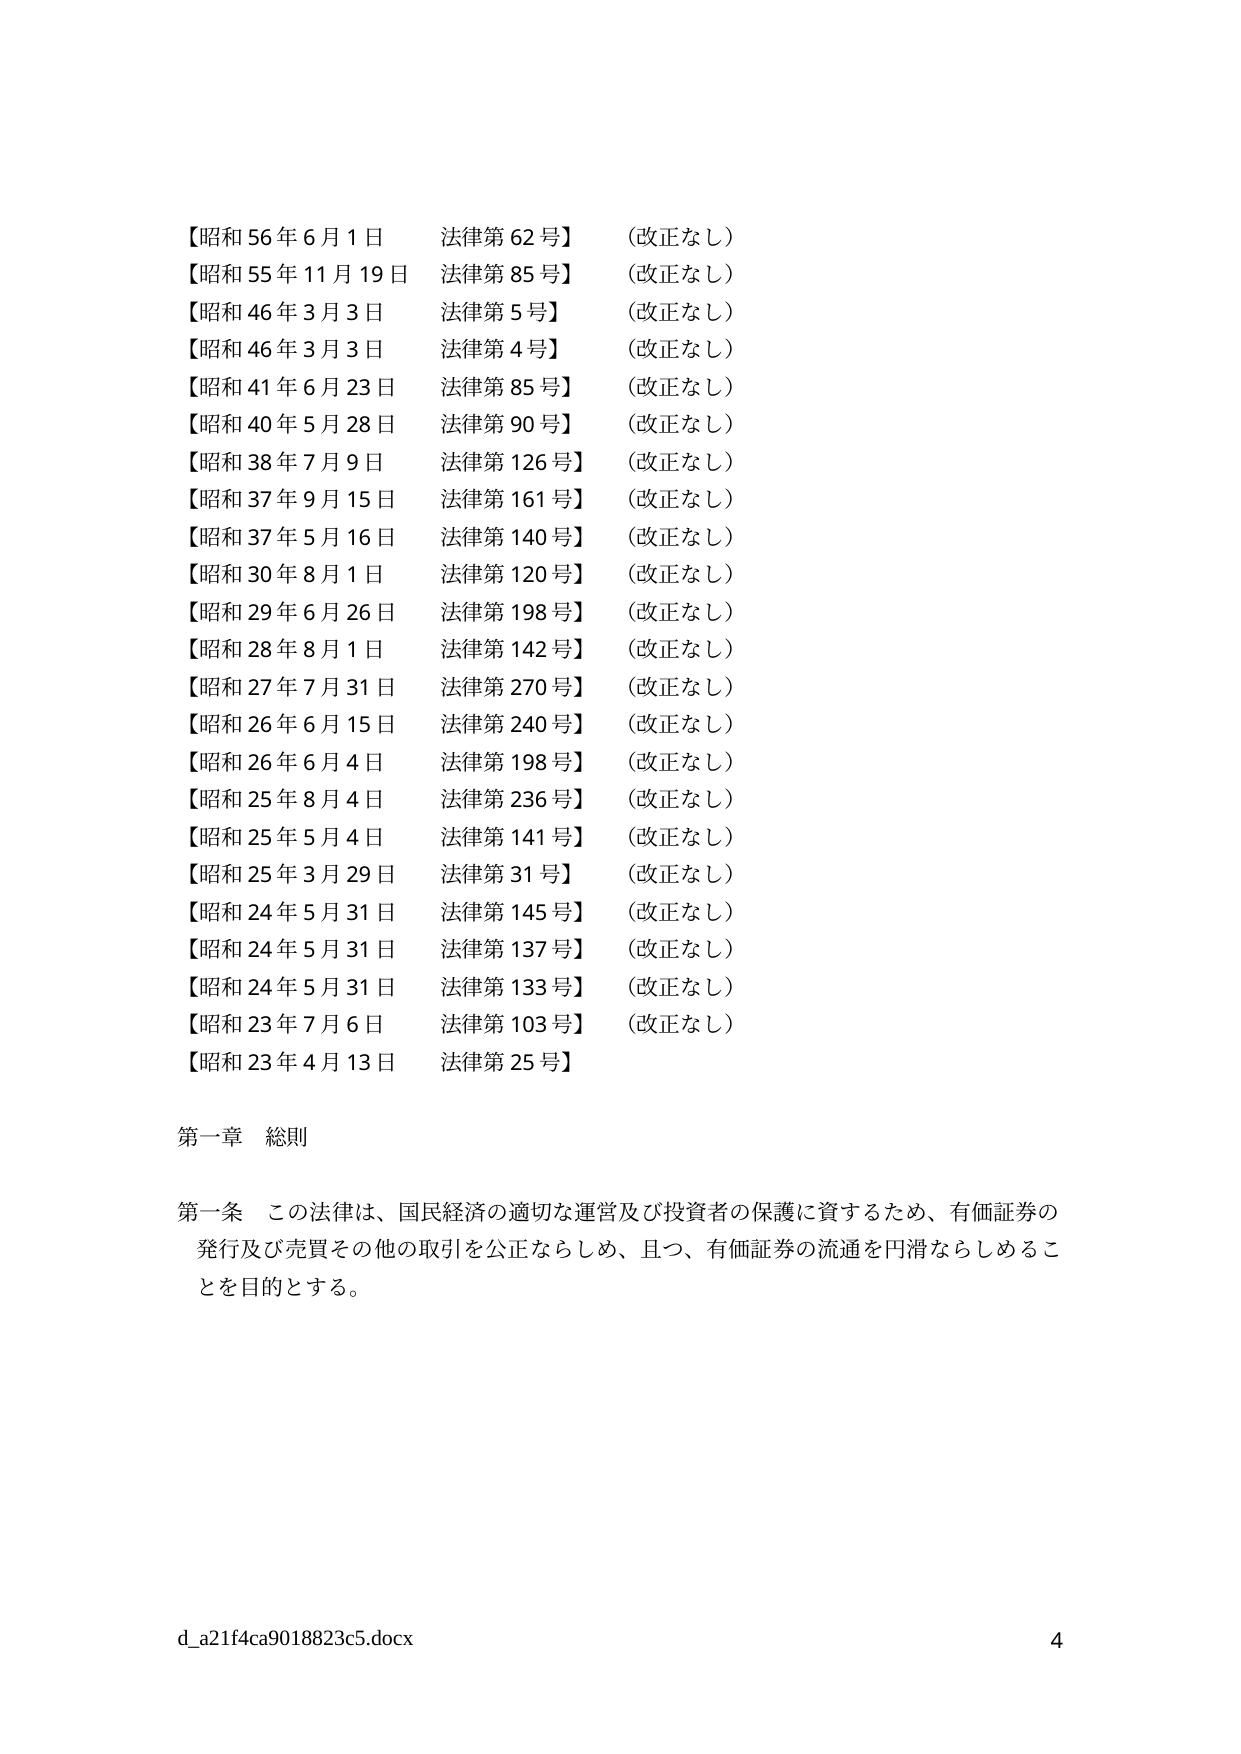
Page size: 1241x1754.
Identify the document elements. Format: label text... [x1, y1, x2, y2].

text 【昭和24年5月31日 法律第137号】 （改正なし） [177, 929, 1063, 967]
text 第一章 総則 [177, 1117, 1063, 1154]
text 【昭和41年6月23日 法律第85号】 （改正なし） [177, 367, 1063, 404]
text 【昭和25年3月29日 法律第31号】 （改正なし） [177, 854, 1063, 892]
text 【昭和29年6月26日 法律第198号】 （改正なし） [177, 592, 1063, 629]
text 【昭和25年5月4日 法律第141号】 （改正なし） [177, 817, 1063, 854]
text 【昭和46年3月3日 法律第5号】 （改正なし） [177, 292, 1063, 329]
text 【昭和30年8月1日 法律第120号】 （改正なし） [177, 554, 1063, 592]
text 【昭和27年7月31日 法律第270号】 （改正なし） [177, 667, 1063, 704]
text 第一条 この法律は、国民経済の適切な運営及び投資者の保護に資するため、有価証券の発行及び売買その他の取引を公正ならしめ、且つ、有価証券の流通を円滑ならしめることを目的とする。 [177, 1192, 1063, 1304]
text 【昭和28年8月1日 法律第142号】 （改正なし） [177, 629, 1063, 667]
text 【昭和25年8月4日 法律第236号】 （改正なし） [177, 779, 1063, 817]
text 【昭和37年5月16日 法律第140号】 （改正なし） [177, 517, 1063, 554]
text 【昭和24年5月31日 法律第133号】 （改正なし） [177, 967, 1063, 1004]
text 【昭和24年5月31日 法律第145号】 （改正なし） [177, 892, 1063, 929]
text 【昭和55年11月19日 法律第85号】 （改正なし） [177, 254, 1063, 292]
text 【昭和56年6月1日 法律第62号】 （改正なし） [177, 217, 1063, 254]
text 【昭和26年6月15日 法律第240号】 （改正なし） [177, 704, 1063, 742]
text 【昭和26年6月4日 法律第198号】 （改正なし） [177, 742, 1063, 779]
text 【昭和23年4月13日 法律第25号】 [177, 1042, 1063, 1079]
text 【昭和38年7月9日 法律第126号】 （改正なし） [177, 442, 1063, 479]
text 【昭和46年3月3日 法律第4号】 （改正なし） [177, 329, 1063, 367]
text 【昭和23年7月6日 法律第103号】 （改正なし） [177, 1004, 1063, 1042]
text 【昭和40年5月28日 法律第90号】 （改正なし） [177, 404, 1063, 442]
text 【昭和37年9月15日 法律第161号】 （改正なし） [177, 479, 1063, 517]
